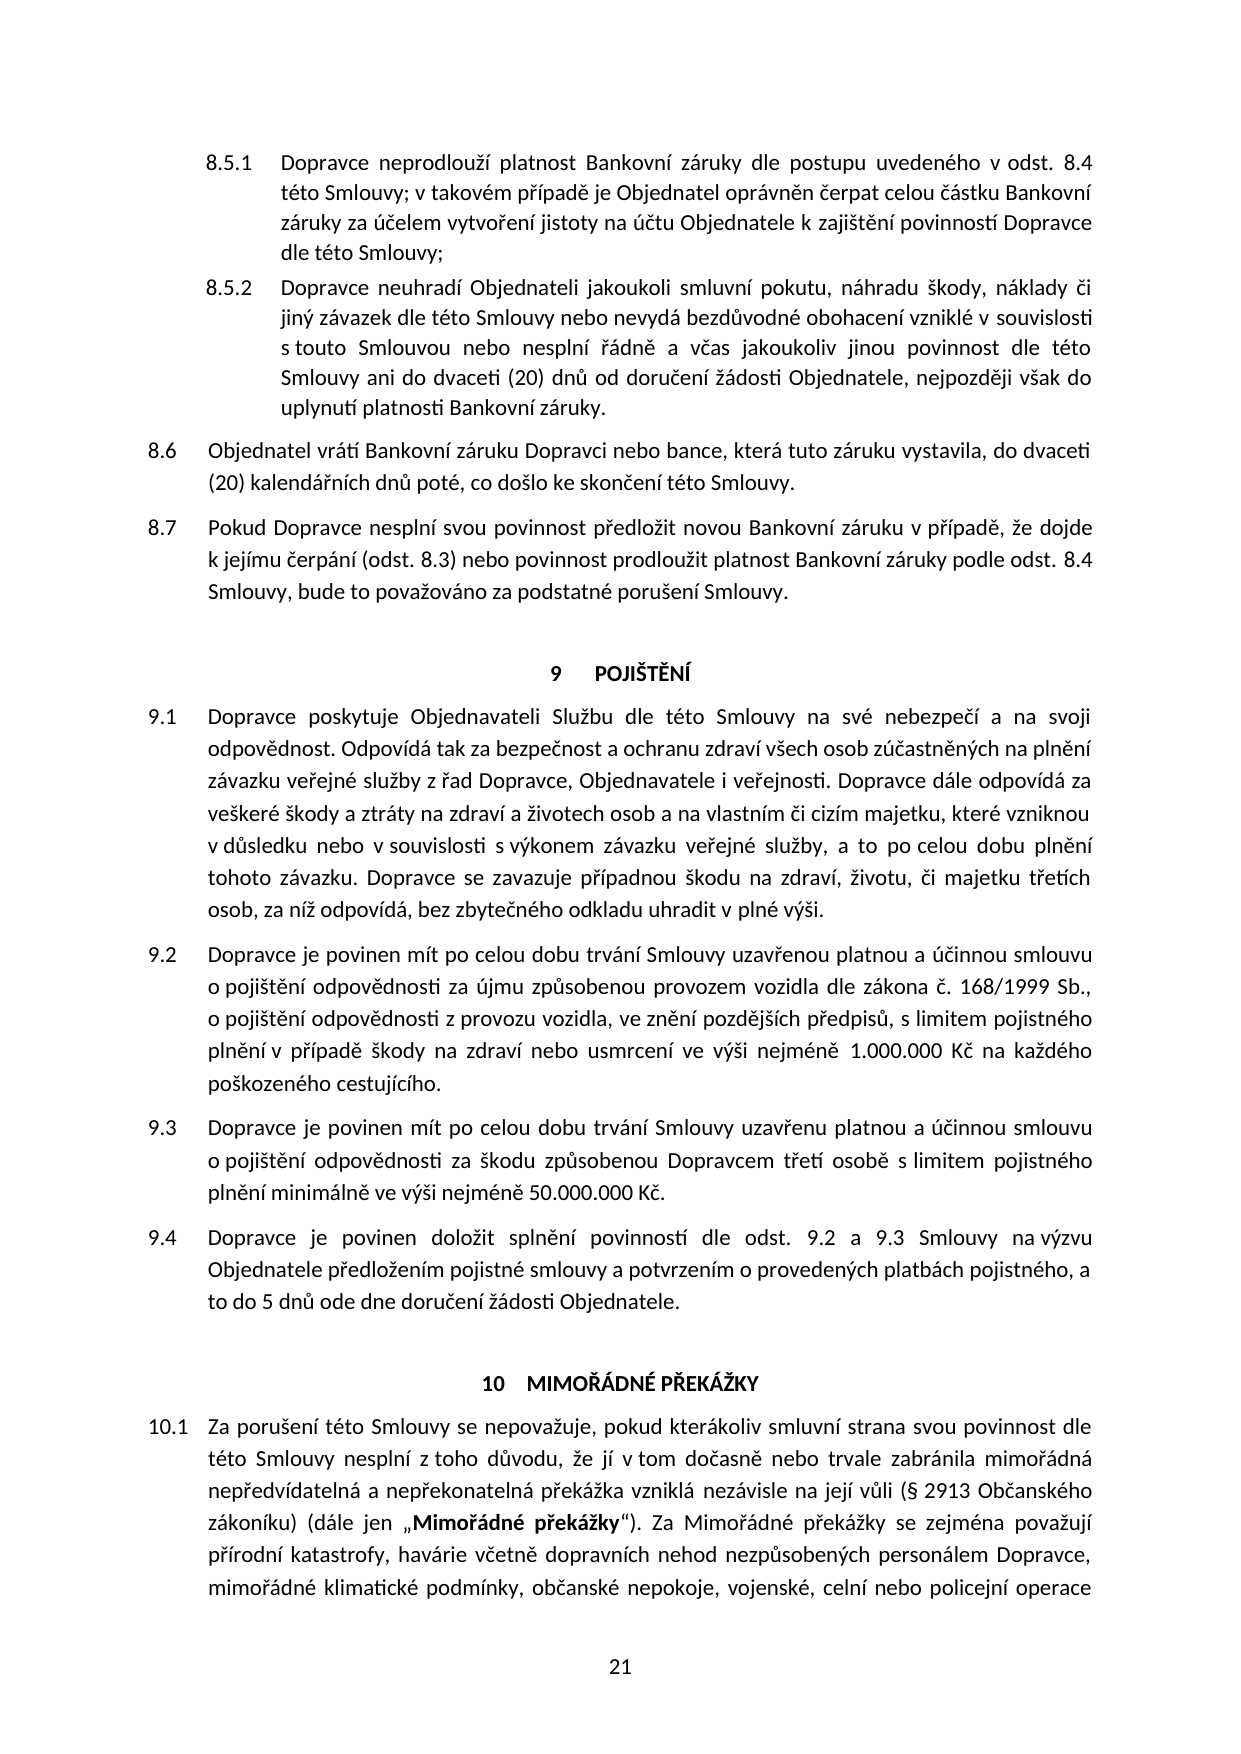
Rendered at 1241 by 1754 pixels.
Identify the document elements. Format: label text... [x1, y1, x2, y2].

subtitle Dopravce poskytuje Objednavateli Službu dle této Smlouvy na své nebezpečí a na svoji odpovědnost. Odpovídá tak za bezpečnost a ochranu zdraví všech osob zúčastněných na plnění závazku veřejné služby z řad Dopravce, Objednavatele i veřejnosti. Dopravce dále odpovídá za veškeré škody a ztráty na zdraví a životech osob a na vlastním či cizím majetku, které vzniknou v důsledku nebo v souvislosti s výkonem závazku veřejné služby, a to po celou dobu plnění tohoto závazku. Dopravce se zavazuje případnou škodu na zdraví, životu, či majetku třetích osob, za níž odpovídá, bez zbytečného odkladu uhradit v plné výši. [148, 702, 1093, 923]
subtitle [148, 1412, 1093, 1601]
subtitle Pojištění [148, 659, 1093, 688]
subtitle Dopravce neuhradí Objednateli jakoukoli smluvní pokutu, náhradu škody, náklady či jiný závazek dle této Smlouvy nebo nevydá bezdůvodné obohacení vzniklé v souvislosti s touto Smlouvou nebo nesplní řádně a včas jakoukoliv jinou povinnost dle této Smlouvy ani do dvaceti (20) dnů od doručení žádosti Objednatele, nejpozději však do uplynutí platnosti Bankovní záruky. [206, 273, 1093, 421]
subtitle Objednatel vrátí Bankovní záruku Dopravci nebo bance, která tuto záruku vystavila, do dvaceti (20) kalendářních dnů poté, co došlo ke skončení této Smlouvy. [148, 436, 1093, 496]
subtitle Dopravce je povinen doložit splnění povinností dle odst. 9.2 a 9.3 Smlouvy na výzvu Objednatele předložením pojistné smlouvy a potvrzením o provedených platbách pojistného, a to do 5 dnů ode dne doručení žádosti Objednatele. [148, 1223, 1093, 1315]
subtitle Dopravce je povinen mít po celou dobu trvání Smlouvy uzavřenou platnou a účinnou smlouvu o pojištění odpovědnosti za újmu způsobenou provozem vozidla dle zákona č. 168/1999 Sb., o pojištění odpovědnosti z provozu vozidla, ve znění pozdějších předpisů, s limitem pojistného plnění v případě škody na zdraví nebo usmrcení ve výši nejméně 1.000.000 Kč na každého poškozeného cestujícího. [148, 940, 1093, 1097]
subtitle Pokud Dopravce nesplní svou povinnost předložit novou Bankovní záruku v případě, že dojde k jejímu čerpání (odst. 8.3) nebo povinnost prodloužit platnost Bankovní záruky podle odst. 8.4 Smlouvy, bude to považováno za podstatné porušení Smlouvy. [148, 513, 1093, 605]
subtitle Dopravce neprodlouží platnost Bankovní záruky dle postupu uvedeného v odst. 8.4 této Smlouvy; v takovém případě je Objednatel oprávněn čerpat celou částku Bankovní záruky za účelem vytvoření jistoty na účtu Objednatele k zajištění povinností Dopravce dle této Smlouvy; [206, 148, 1093, 266]
subtitle Mimořádné překážky [148, 1369, 1093, 1397]
subtitle Dopravce je povinen mít po celou dobu trvání Smlouvy uzavřenu platnou a účinnou smlouvu o pojištění odpovědnosti za škodu způsobenou Dopravcem třetí osobě s limitem pojistného plnění minimálně ve výši nejméně 50.000.000 Kč. [148, 1113, 1093, 1206]
